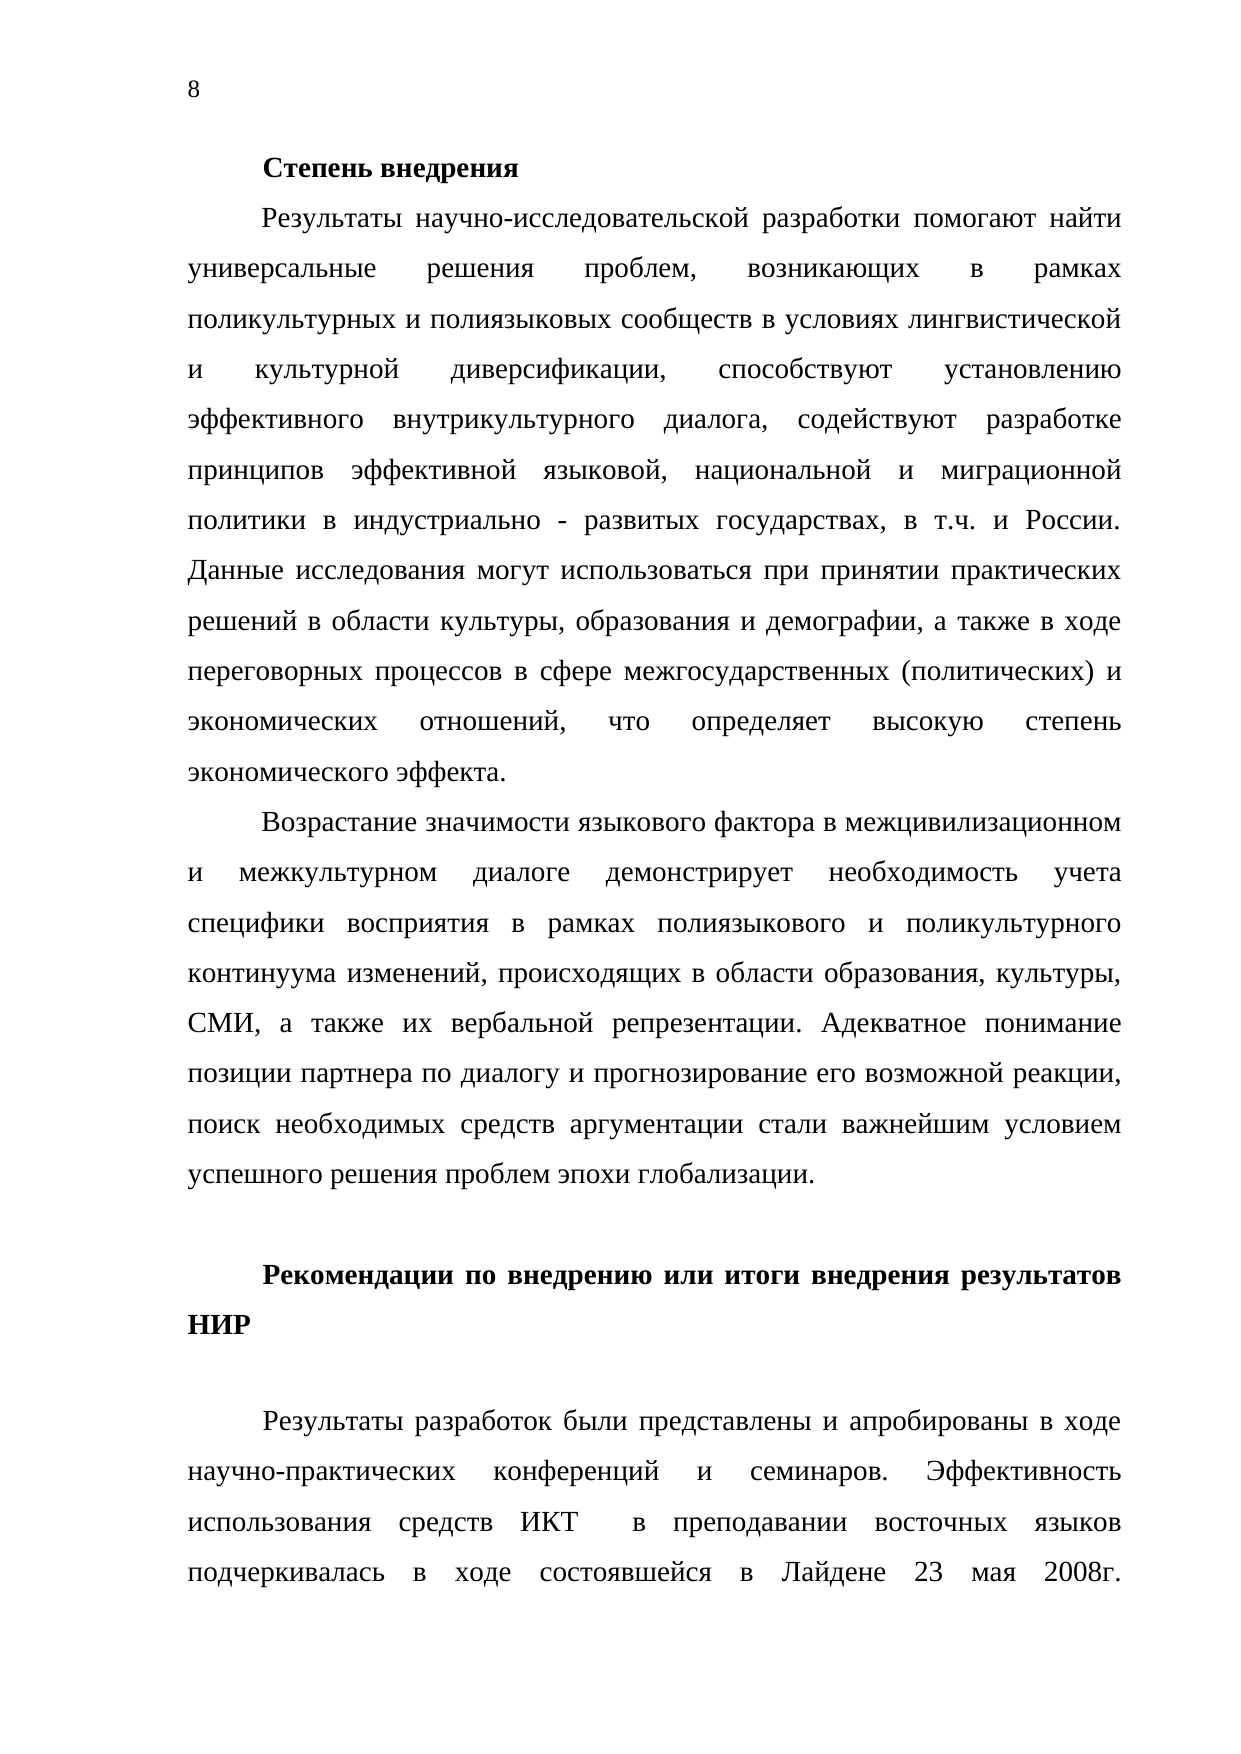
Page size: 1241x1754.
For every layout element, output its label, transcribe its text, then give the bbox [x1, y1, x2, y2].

text Рекомендации по внедрению или итоги внедрения результатов НИР [187, 1257, 1122, 1341]
text Возрастание значимости языкового фактора в межцивилизационном и межкультурном диалоге демонстрирует необходимость учета специфики восприятия в рамках полиязыкового и поликультурного континуума изменений, происходящих в области образования, культуры, СМИ, а также их вербальной репрезентации. Адекватное понимание позиции партнера по диалогу и прогнозирование его возможной реакции, поиск необходимых средств аргументации стали важнейшим условием успешного решения проблем эпохи глобализации. [187, 804, 1122, 1190]
text Результаты научно-исследовательской разработки помогают найти универсальные решения проблем, возникающих в рамках поликультурных и полиязыковых сообществ в условиях лингвистической и культурной диверсификации, способствуют установлению эффективного внутрикультурного диалога, содействуют разработке принципов эффективной языковой, национальной и миграционной политики в индустриально - развитых государствах, в т.ч. и России. Данные исследования могут использоваться при принятии практических решений в области культуры, образования и демографии, а также в ходе переговорных процессов в сфере межгосударственных (политических) и экономических отношений, что определяет высокую степень экономического эффекта. [187, 200, 1122, 787]
text Степень внедрения [187, 150, 1122, 183]
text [187, 1403, 1122, 1587]
